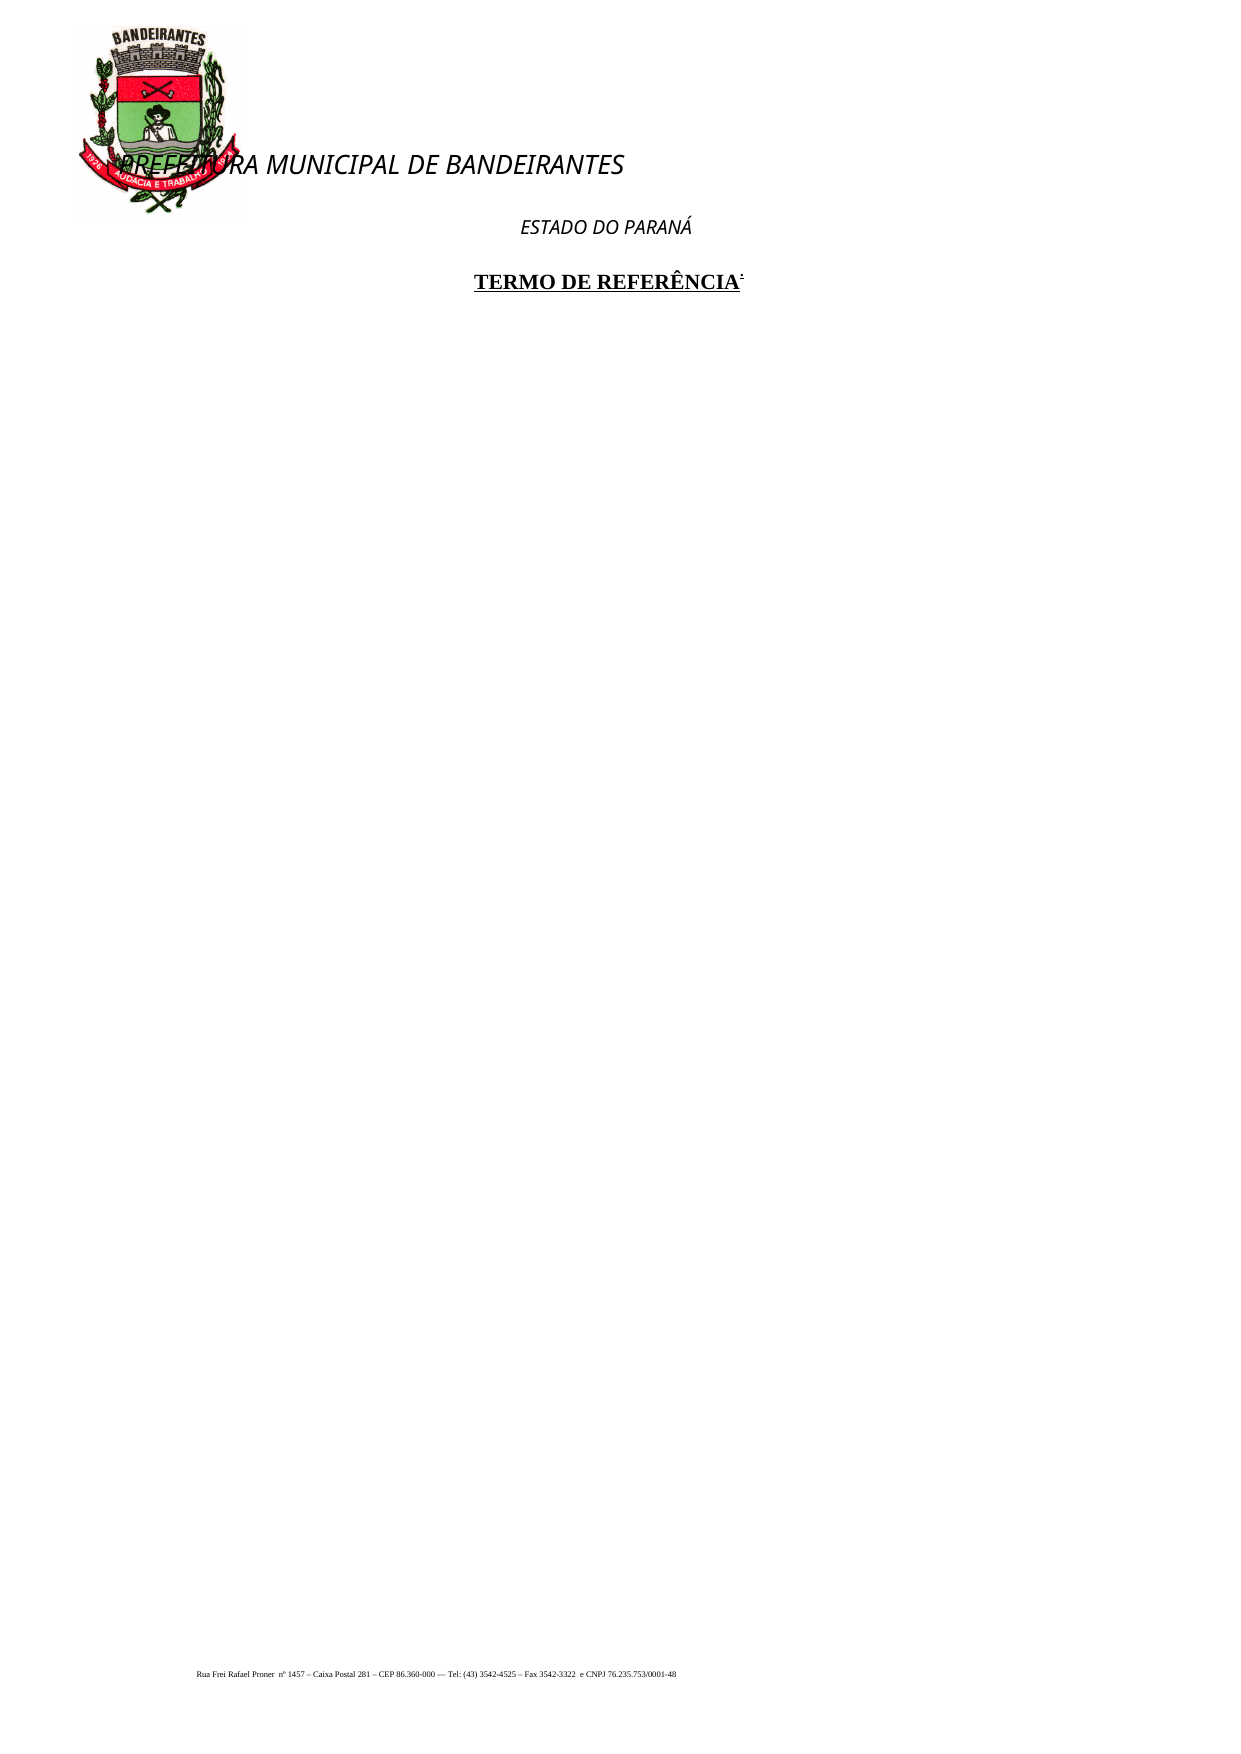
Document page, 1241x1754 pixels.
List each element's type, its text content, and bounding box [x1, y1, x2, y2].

text TERMO DE REFERÊNCIA. [103, 251, 1114, 294]
picture [77, 26, 242, 223]
picture [234, 157, 241, 164]
